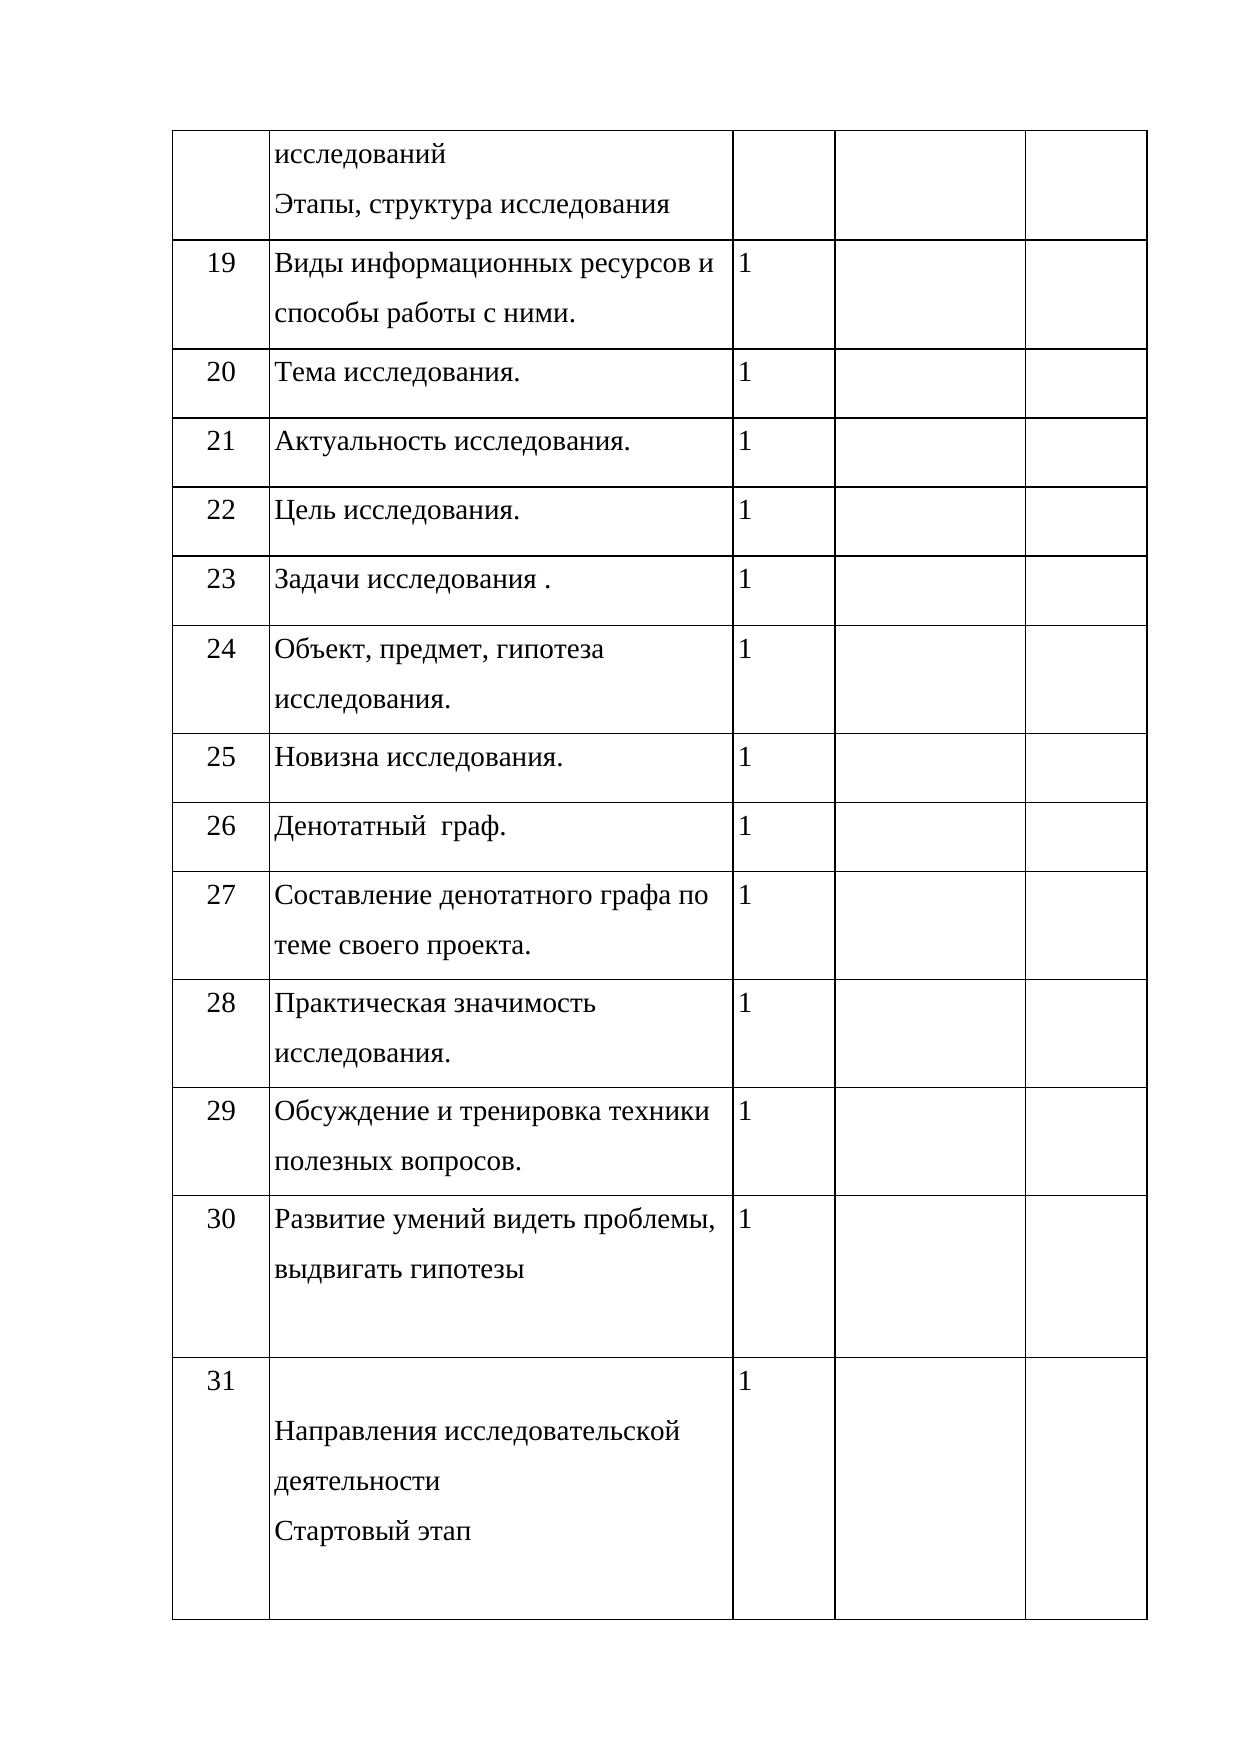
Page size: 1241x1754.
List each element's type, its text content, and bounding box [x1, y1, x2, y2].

table_cell [836, 350, 1025, 417]
table_cell [1026, 1088, 1146, 1194]
table_cell [1026, 419, 1146, 486]
table_cell 1 [734, 734, 834, 802]
table_cell 28 [173, 980, 269, 1087]
table_cell 1 [734, 419, 834, 486]
table_cell [836, 803, 1025, 871]
table_cell 20 [173, 350, 269, 417]
table_cell 29 [173, 1088, 269, 1194]
table_cell 21 [173, 419, 269, 486]
table_cell Задачи исследования . [270, 557, 732, 624]
table_cell 30 [173, 1196, 269, 1356]
table_cell 19 [173, 241, 269, 348]
table_cell 22 [173, 488, 269, 555]
table_cell 26 [173, 803, 269, 871]
table_cell Новизна исследования. [270, 734, 732, 802]
table_cell [1026, 131, 1146, 239]
table_cell [1026, 350, 1146, 417]
table_cell [836, 241, 1025, 348]
table_cell Актуальность исследования. [270, 419, 732, 486]
table_cell Денотатный граф. [270, 803, 732, 871]
table_cell 18 [173, 131, 269, 239]
table_cell 1 [734, 803, 834, 871]
table_cell 1 [734, 557, 834, 624]
table_cell Цель исследования. [270, 488, 732, 555]
table_cell Объект, предмет, гипотеза исследования. [270, 626, 732, 732]
table_cell 1 [734, 488, 834, 555]
table_cell [1026, 872, 1146, 979]
table_cell Развитие умений видеть проблемы, выдвигать гипотезы [270, 1196, 732, 1356]
table_cell 1 [734, 1196, 834, 1356]
table_cell [1026, 980, 1146, 1087]
table_cell 1 [734, 1088, 834, 1194]
table_cell 24 [173, 626, 269, 732]
table_cell 25 [173, 734, 269, 802]
table_cell 1 [734, 131, 834, 239]
table_cell [836, 488, 1025, 555]
table_cell Тема исследования. [270, 350, 732, 417]
table_cell [1026, 803, 1146, 871]
table_cell Практическая значимость исследования. [270, 980, 732, 1087]
table_cell 23 [173, 557, 269, 624]
table_cell [836, 734, 1025, 802]
table_cell 1 [734, 350, 834, 417]
table_cell [1026, 1358, 1146, 1619]
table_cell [270, 131, 732, 239]
table_cell Обсуждение и тренировка техники полезных вопросов. [270, 1088, 732, 1194]
table_cell [836, 980, 1025, 1087]
table_cell [836, 557, 1025, 624]
table_cell [836, 1088, 1025, 1194]
table_cell 31 [173, 1358, 269, 1619]
table_cell [1026, 488, 1146, 555]
table_cell [836, 1358, 1025, 1619]
table_cell Направления исследовательской деятельности Стартовый этап [270, 1358, 732, 1619]
table_cell [836, 419, 1025, 486]
table_cell [836, 1196, 1025, 1356]
table_cell [1026, 241, 1146, 348]
table_cell 1 [734, 241, 834, 348]
table_cell 1 [734, 872, 834, 979]
table_cell 1 [734, 626, 834, 732]
table_cell [1026, 734, 1146, 802]
table_cell [1026, 626, 1146, 732]
table_cell 1 [734, 980, 834, 1087]
table_cell [836, 872, 1025, 979]
table_cell 27 [173, 872, 269, 979]
table_cell Составление денотатного графа по теме своего проекта. [270, 872, 732, 979]
table_cell [1026, 1196, 1146, 1356]
table_cell [1026, 557, 1146, 624]
table_cell [836, 131, 1025, 239]
table_cell Виды информационных ресурсов и способы работы с ними. [270, 241, 732, 348]
table_cell 1 [734, 1358, 834, 1619]
table_cell [836, 626, 1025, 732]
